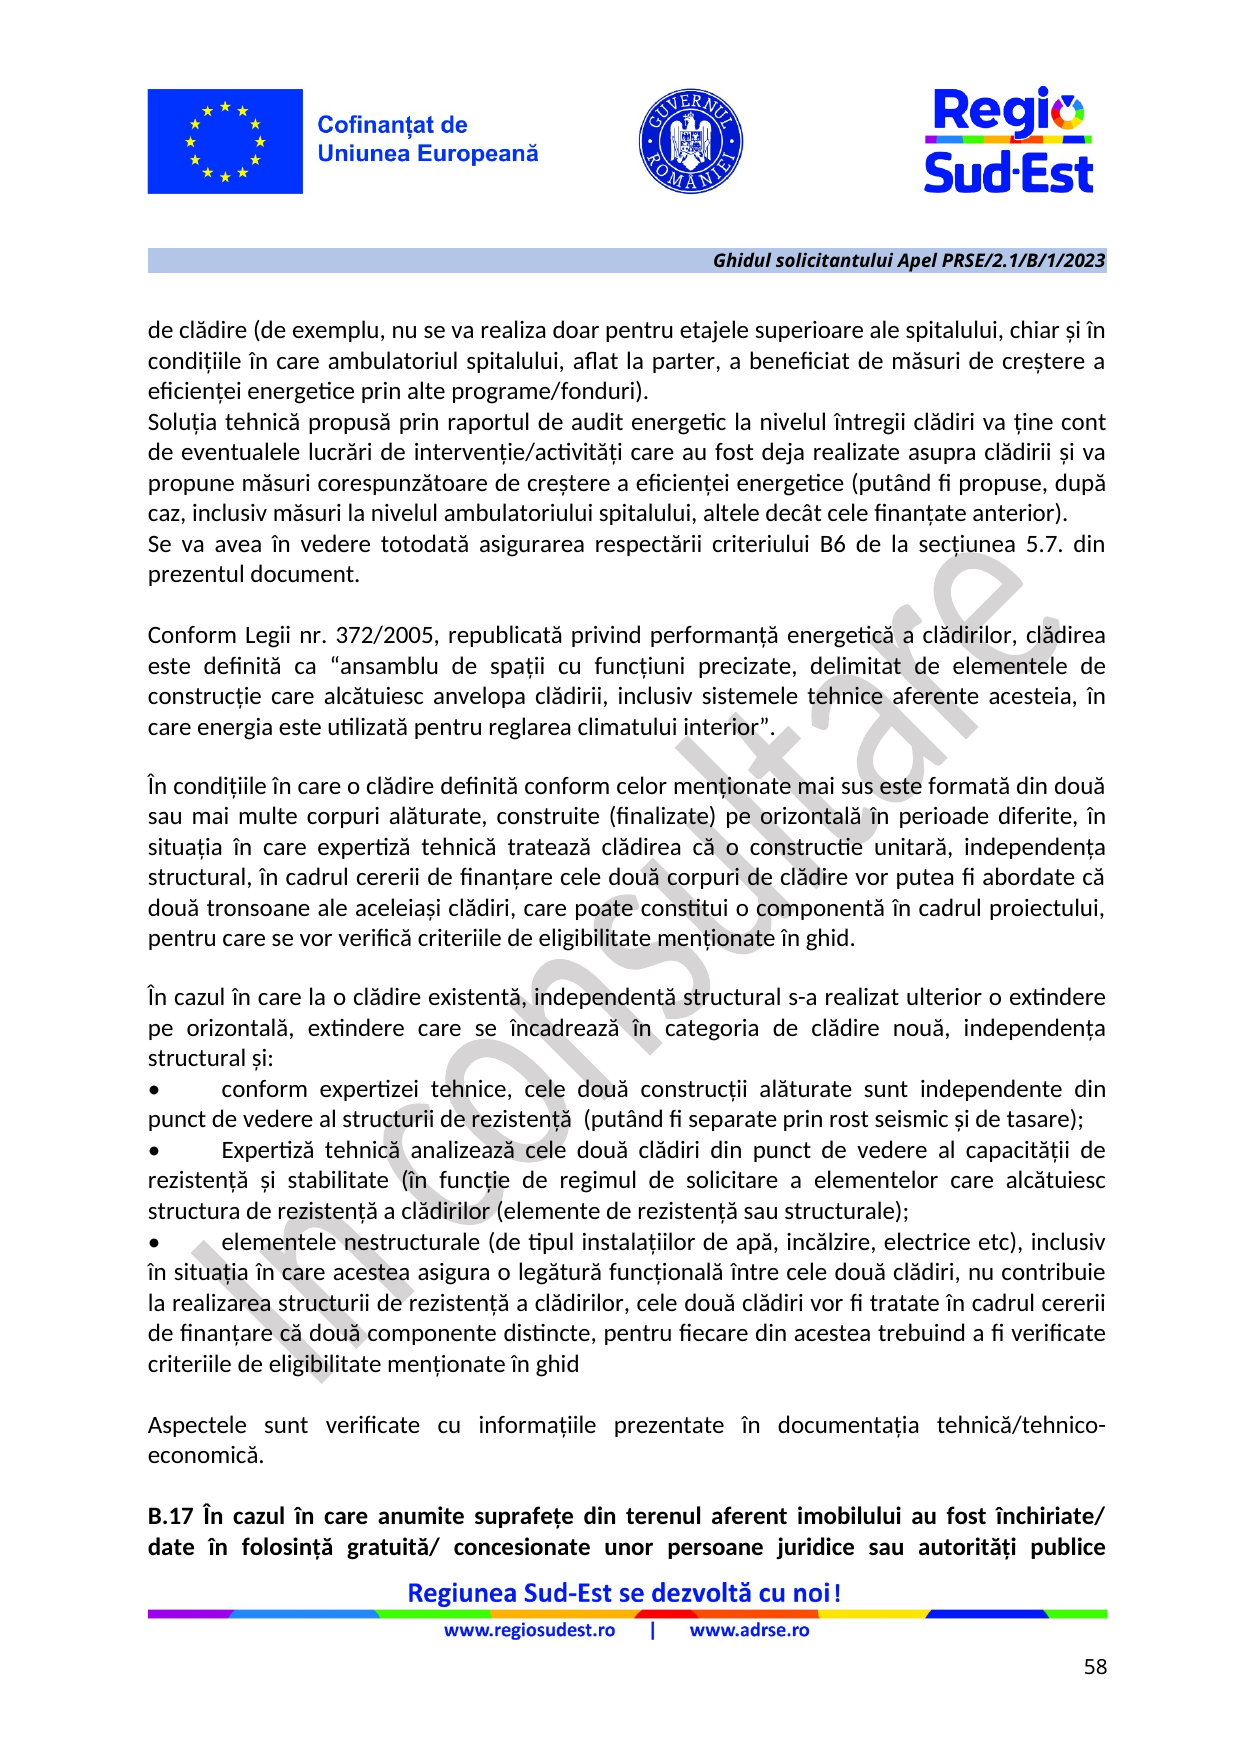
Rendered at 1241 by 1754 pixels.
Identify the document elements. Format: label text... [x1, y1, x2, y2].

picture [147, 86, 1093, 195]
picture [147, 1582, 1108, 1640]
text În cazul în care la o clădire existentă, independentă structural s-a realizat ulterior o extindere pe orizontală, extindere care se încadrează în categoria de clădire nouă, independența structural și: [148, 982, 1107, 1073]
text În condițiile în care o clădire definită conform celor menționate mai sus este formată din două sau mai multe corpuri alăturate, construite (finalizate) pe orizontală în perioade diferite, în situația în care expertiză tehnică tratează clădirea că o constructie unitară, independența structural, în cadrul cererii de finanțare cele două corpuri de clădire vor putea fi abordate că două tronsoane ale aceleiași clădiri, care poate constitui o componentă în cadrul proiectului, pentru care se vor verifică criteriile de eligibilitate menționate în ghid. [148, 770, 1107, 953]
text Aspectele sunt verificate cu informațiile prezentate în documentația tehnică/tehnico-economică. [148, 1409, 1107, 1470]
text Soluția tehnică propusă prin raportul de audit energetic la nivelul întregii clădiri va ține cont de eventualele lucrări de intervenție/activități care au fost deja realizate asupra clădirii și va propune măsuri corespunzătoare de creștere a eficienței energetice (putând fi propuse, după caz, inclusiv măsuri la nivelul ambulatoriului spitalului, altele decât cele finanțate anterior). [148, 406, 1107, 528]
text Se va avea în vedere totodată asigurarea respectării criteriului B6 de la secțiunea 5.7. din prezentul document. [148, 528, 1107, 589]
text • elementele nestructurale (de tipul instalațiilor de apă, incălzire, electrice etc), inclusiv în situația în care acestea asigura o legătură funcțională între cele două clădiri, nu contribuie la realizarea structurii de rezistență a clădirilor, cele două clădiri vor fi tratate în cadrul cererii de finanțare că două componente distincte, pentru fiecare din acestea trebuind a fi verificate criteriile de eligibilitate menționate în ghid [148, 1226, 1107, 1378]
text • Expertiză tehnică analizează cele două clădiri din punct de vedere al capacității de rezistență și stabilitate (în funcție de regimul de solicitare a elementelor care alcătuiesc structura de rezistență a clădirilor (elemente de rezistență sau structurale); [148, 1134, 1107, 1226]
text Conform Legii nr. 372/2005, republicată privind performanță energetică a clădirilor, clădirea este definită ca “ansamblu de spaţii cu funcţiuni precizate, delimitat de elementele de construcţie care alcătuiesc anvelopa clădirii, inclusiv sistemele tehnice aferente acesteia, în care energia este utilizată pentru reglarea climatului interior”. [148, 619, 1107, 742]
text • conform expertizei tehnice, cele două construcții alăturate sunt independente din punct de vedere al structurii de rezistență (putând fi separate prin rost seismic și de tasare); [148, 1073, 1107, 1134]
